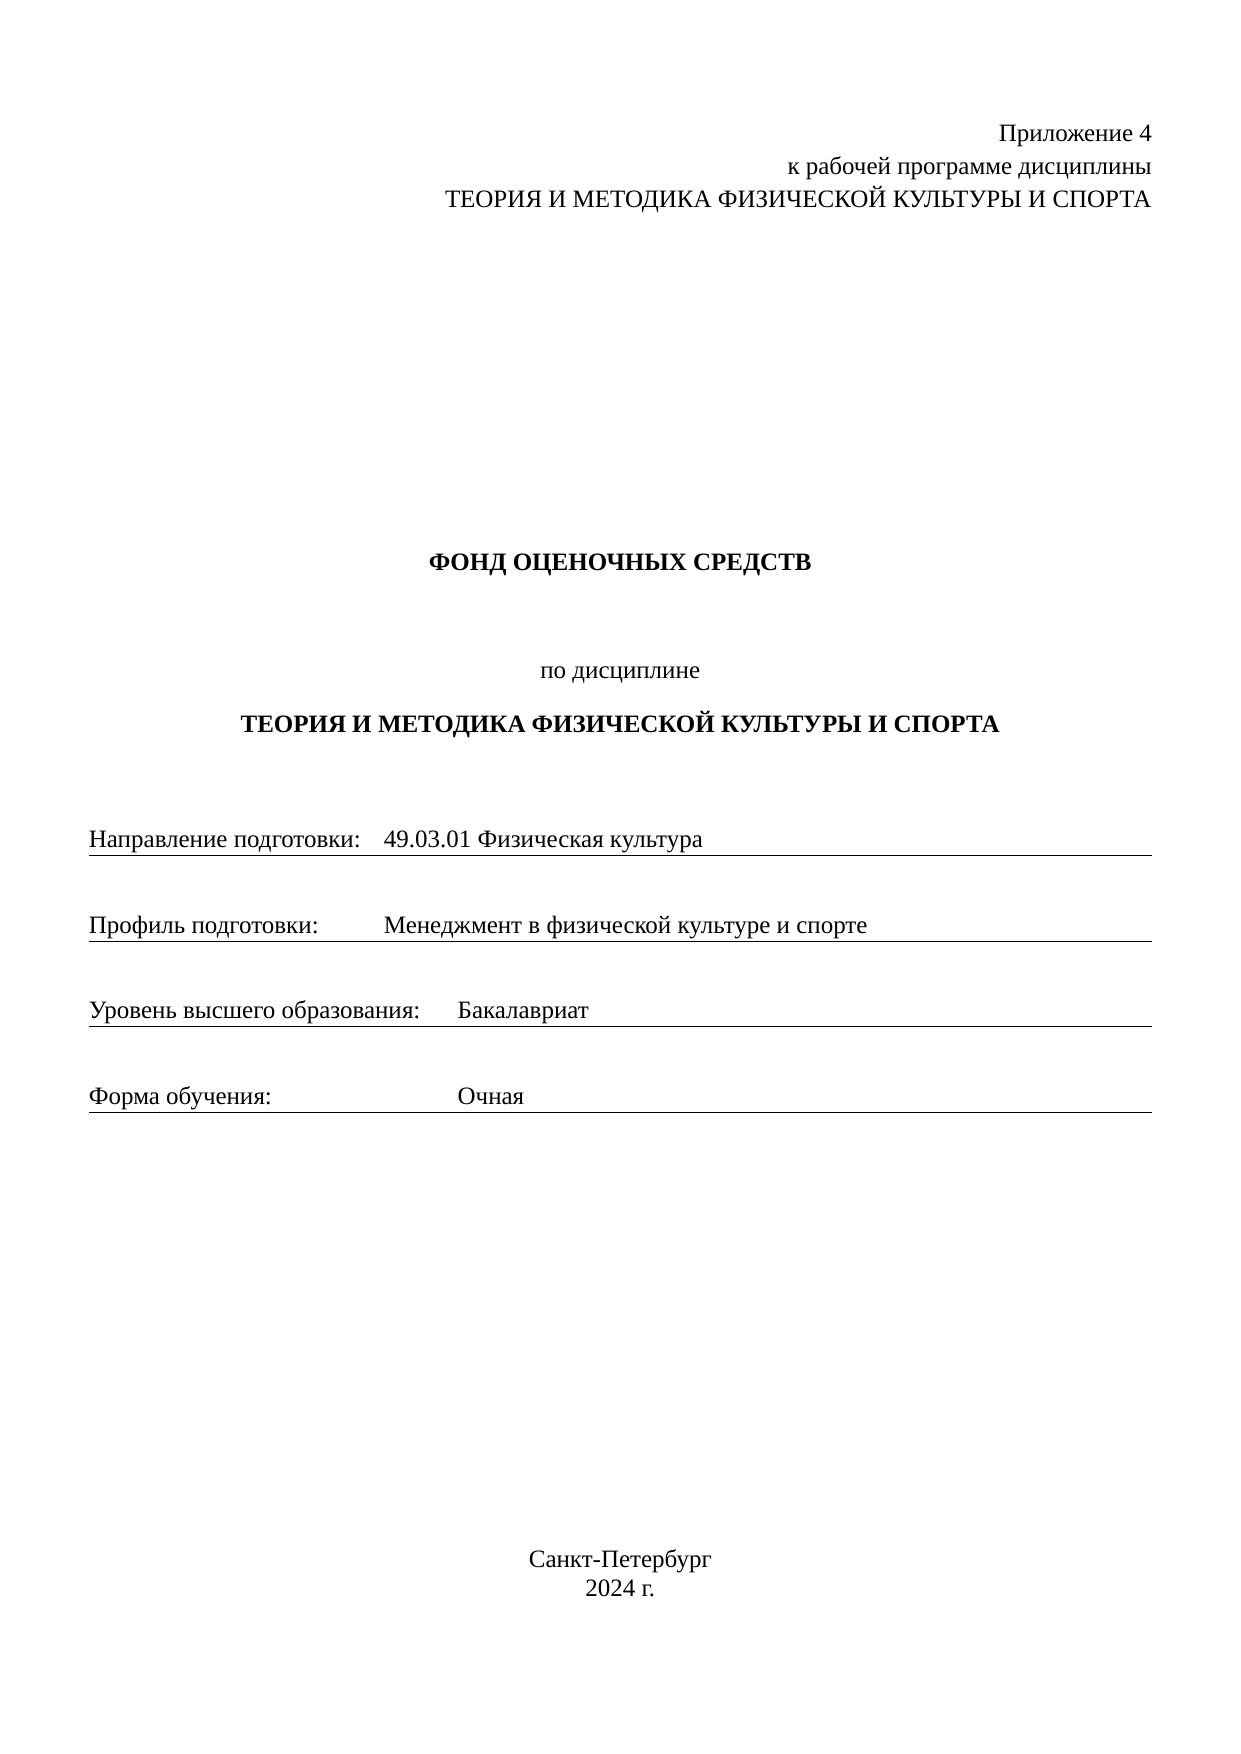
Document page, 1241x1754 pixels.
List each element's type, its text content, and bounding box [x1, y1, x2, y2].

text Форма обучения: Очная [89, 1081, 1152, 1112]
text к рабочей программе дисциплины [89, 151, 1152, 180]
text Приложение 4 [89, 118, 1152, 147]
text ТЕОРИЯ И МЕТОДИКА ФИЗИЧЕСКОЙ КУЛЬТУРЫ И СПОРТА [89, 184, 1152, 213]
text Санкт-Петербург [89, 1544, 1152, 1573]
text ТЕОРИЯ И МЕТОДИКА ФИЗИЧЕСКОЙ КУЛЬТУРЫ И СПОРТА [89, 709, 1152, 738]
text Уровень высшего образования: Бакалавриат [89, 995, 1152, 1026]
text 2024 г. [89, 1573, 1152, 1601]
text Профиль подготовки: Менеджмент в физической культуре и спорте [89, 910, 1152, 941]
text Направление подготовки: 49.03.01 Физическая культура [89, 824, 1152, 855]
text по дисциплине [89, 655, 1152, 684]
text ФОНД ОЦЕНОЧНЫХ СРЕДСТВ [89, 547, 1152, 576]
